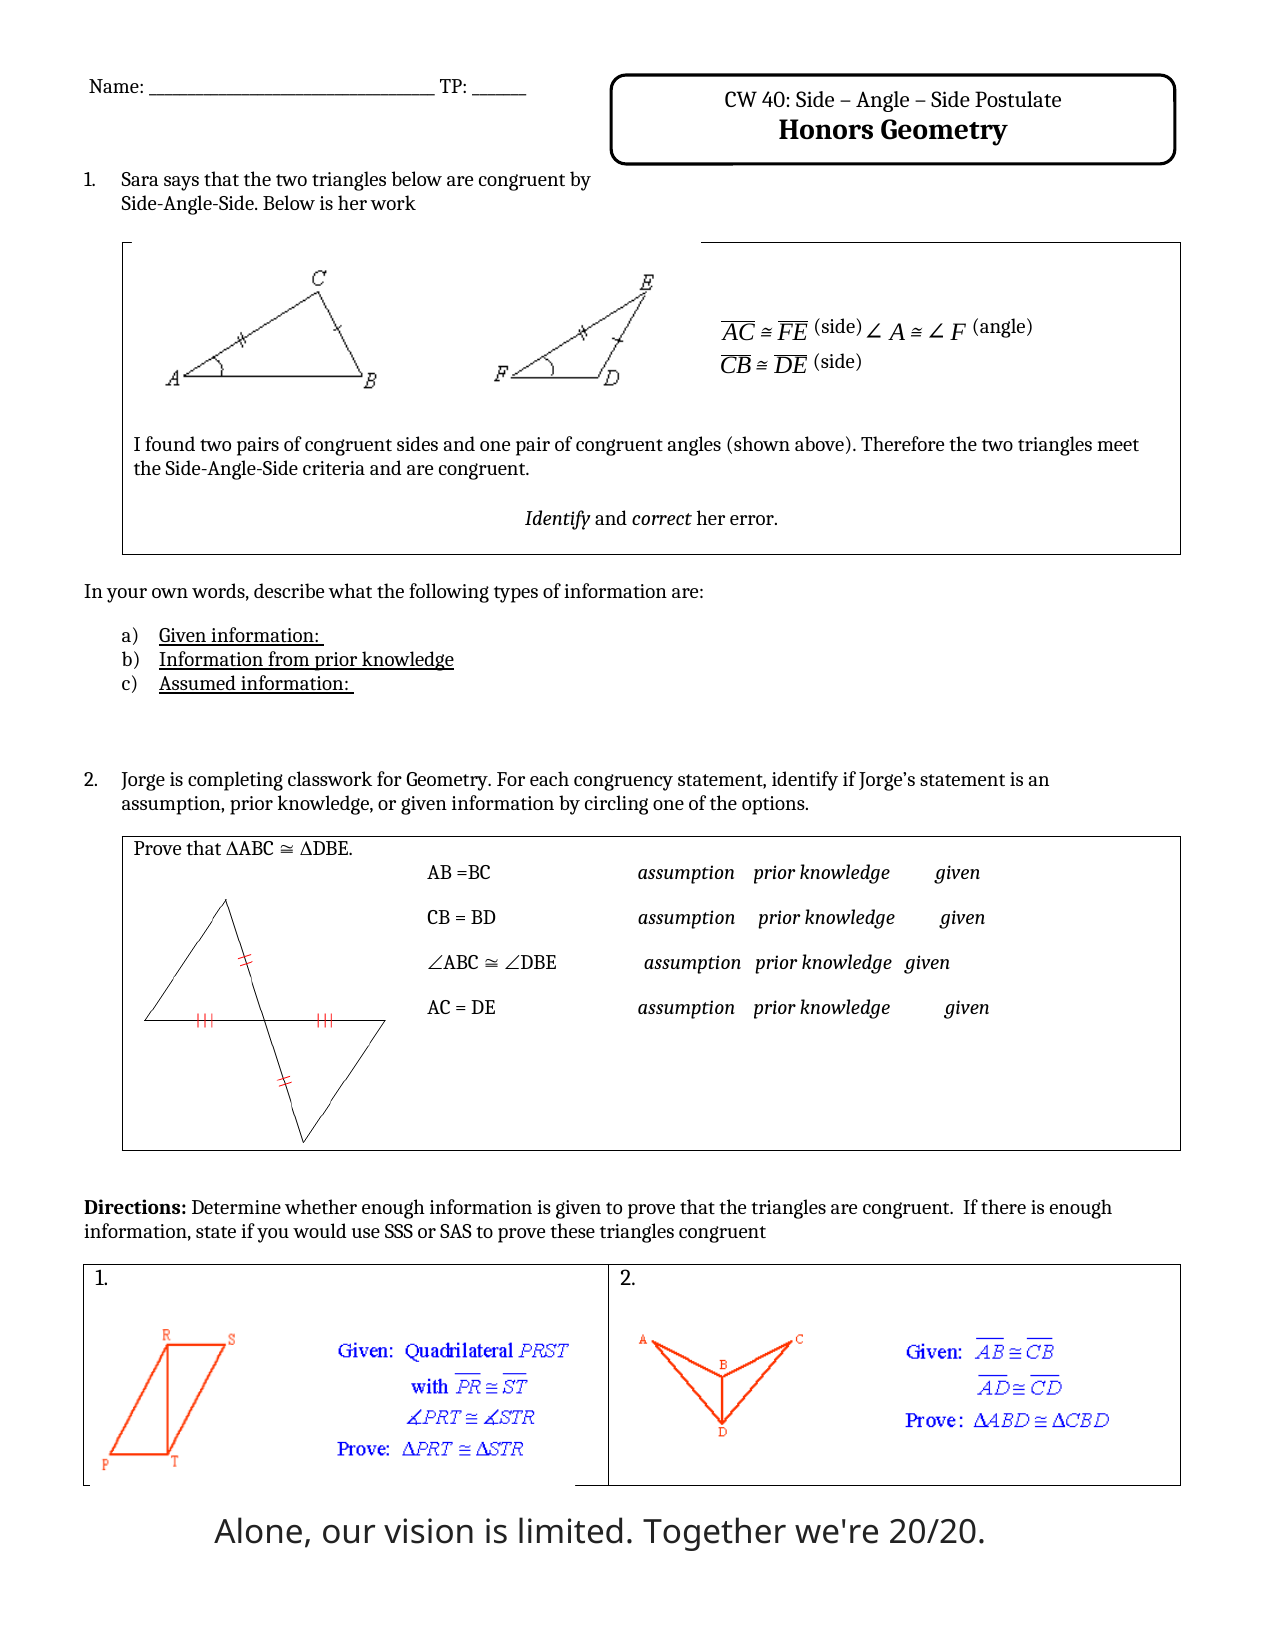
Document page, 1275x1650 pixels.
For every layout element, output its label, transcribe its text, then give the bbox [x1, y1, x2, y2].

picture [90, 1311, 575, 1486]
table_header (side) (angle) (side) I found two pairs of congruent sides and one pair of congruent angles (shown above). Therefore the two triangles meet the Side-Angle-Side criteria and are congruent. Identify and correct her error. [123, 243, 1180, 554]
text Name: _____________________________________ TP: _______ [84, 75, 617, 99]
text Directions: Determine whether enough information is given to prove that the triangles are congruent. If there is enough information, state if you would use SSS or SAS to prove these triangles congruent [84, 1195, 1125, 1243]
text In your own words, describe what the following types of information are: [84, 579, 1125, 603]
table_header [84, 1265, 608, 1485]
list Sara says that the two triangles below are congruent by Side-Angle-Side. Below is her work [84, 168, 1125, 242]
picture [609, 1310, 1154, 1455]
list Information from prior knowledge [121, 648, 1125, 672]
table_header Prove that ABC DBE. AB =BC assumption prior knowledge given CB = BD assumption prior knowledge given ABC DBE assumption prior knowledge given AC = DE assumption prior knowledge given [123, 837, 1180, 1149]
list Jorge is completing classwork for Geometry. For each congruency statement, identify if Jorge’s statement is an assumption, prior knowledge, or given information by circling one of the options. [84, 767, 1125, 815]
list Given information: [121, 624, 1125, 648]
picture [134, 872, 409, 1150]
picture [131, 242, 701, 418]
list Assumed information: [121, 672, 1125, 722]
table_header [609, 1265, 1180, 1485]
